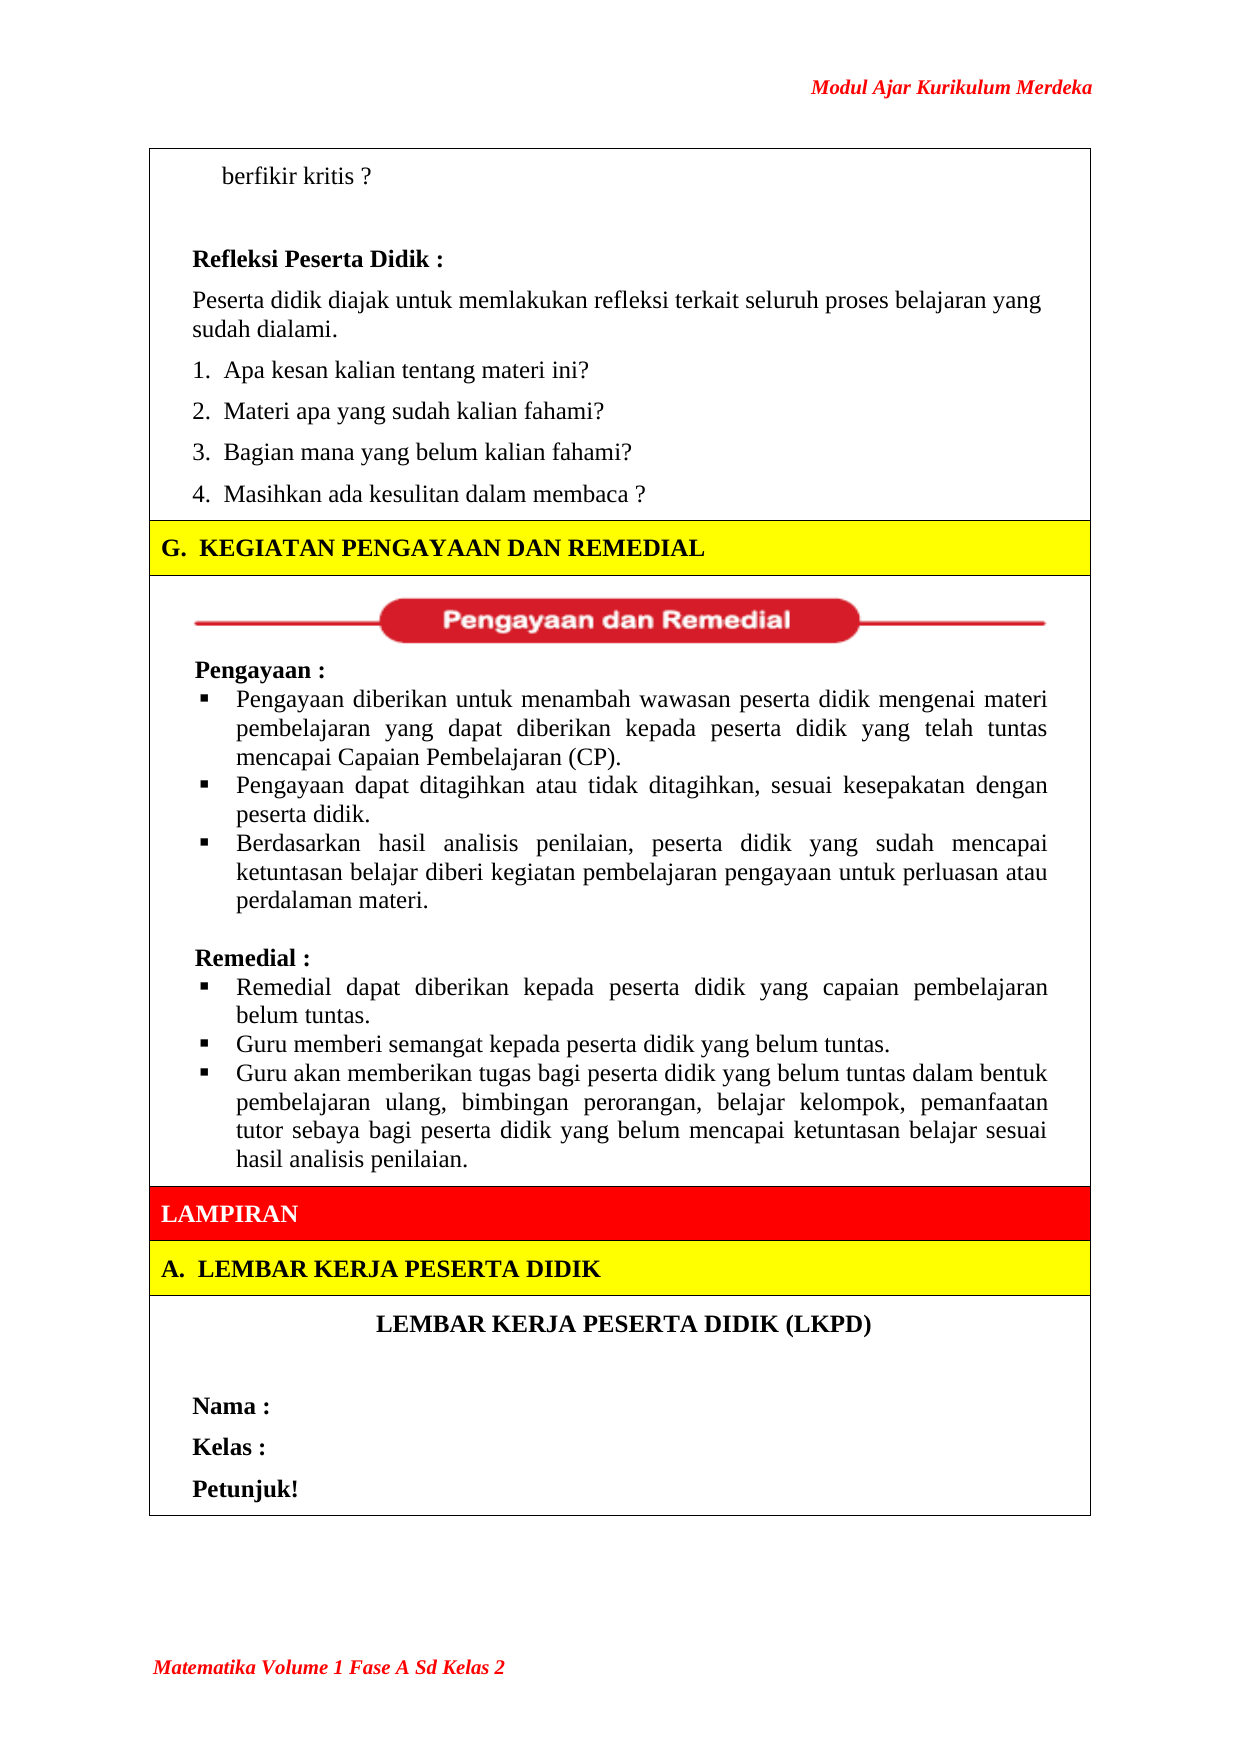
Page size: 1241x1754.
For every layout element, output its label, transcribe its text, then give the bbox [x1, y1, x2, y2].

table_cell Pengayaan : Pengayaan diberikan untuk menambah wawasan peserta didik mengenai materi pembelajaran yang dapat diberikan kepada peserta didik yang telah tuntas mencapai Capaian Pembelajaran (CP). Pengayaan dapat ditagihkan atau tidak ditagihkan, sesuai kesepakatan dengan peserta didik. Berdasarkan hasil analisis penilaian, peserta didik yang sudah mencapai ketuntasan belajar diberi kegiatan pembelajaran pengayaan untuk perluasan atau perdalaman materi. Remedial : Remedial dapat diberikan kepada peserta didik yang capaian pembelajaran belum tuntas. Guru memberi semangat kepada peserta didik yang belum tuntas. Guru akan memberikan tugas bagi peserta didik yang belum tuntas dalam bentuk pembelajaran ulang, bimbingan perorangan, belajar kelompok, pemanfaatan tutor sebaya bagi peserta didik yang belum mencapai ketuntasan belajar sesuai hasil analisis penilaian. [150, 576, 1090, 1186]
table_cell LAMPIRAN [150, 1187, 1090, 1240]
table_cell A. LEMBAR KERJA PESERTA DIDIK [150, 1241, 1090, 1295]
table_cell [150, 149, 1090, 520]
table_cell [150, 1296, 1090, 1515]
table_cell G. KEGIATAN PENGAYAAN DAN REMEDIAL [150, 521, 1090, 575]
picture [182, 588, 1060, 656]
